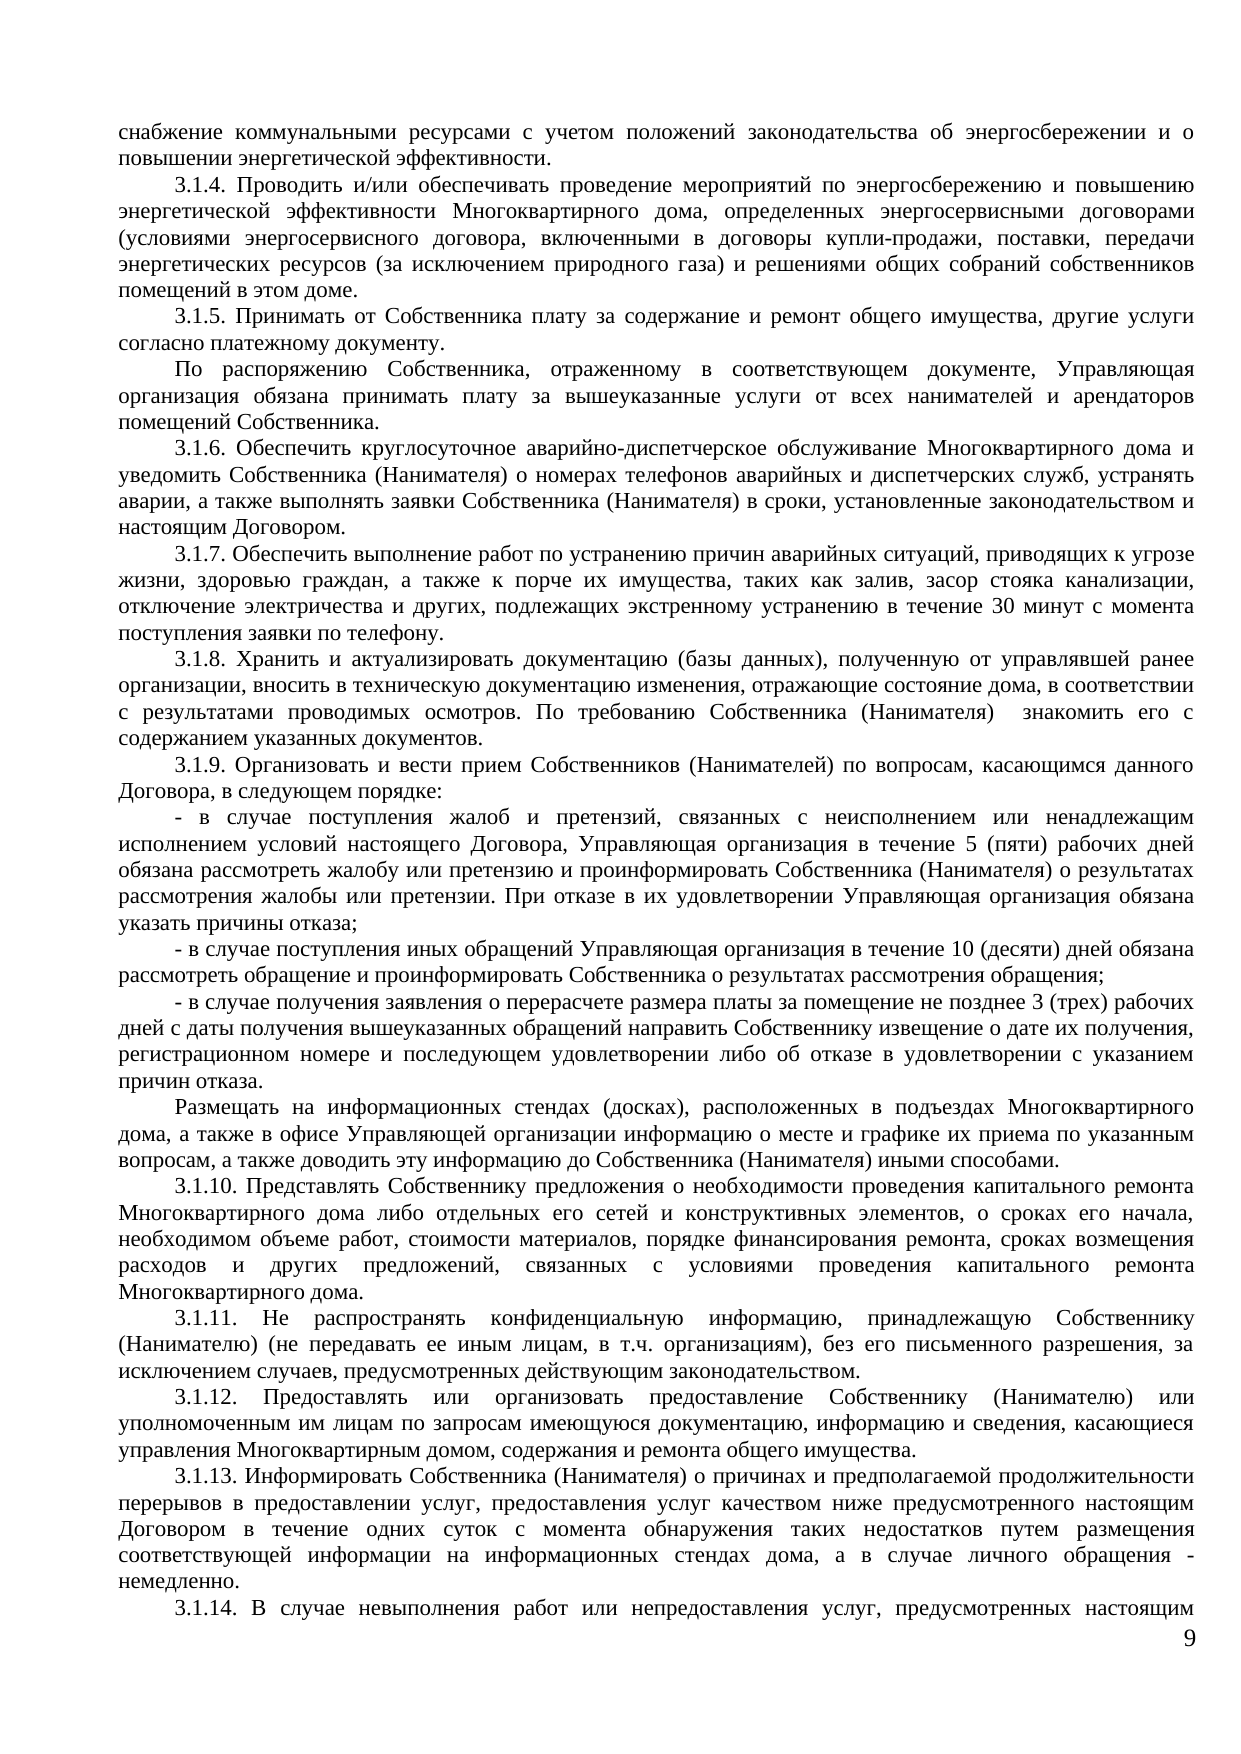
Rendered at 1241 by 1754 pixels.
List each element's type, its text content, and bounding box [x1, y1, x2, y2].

text 3.1.12. Предоставлять или организовать предоставление Собственнику (Нанимателю) или уполномоченным им лицам по запросам имеющуюся документацию, информацию и сведения, касающиеся управления Многоквартирным домом, содержания и ремонта общего имущества. [118, 1383, 1196, 1462]
text 3.1.13. Информировать Собственника (Нанимателя) о причинах и предполагаемой продолжительности перерывов в предоставлении услуг, предоставления услуг качеством ниже предусмотренного настоящим Договором в течение одних суток с момента обнаружения таких недостатков путем размещения соответствующей информации на информационных стендах дома, а в случае личного обращения - немедленно. [118, 1462, 1196, 1594]
text По распоряжению Собственника, отраженному в соответствующем документе, Управляющая организация обязана принимать плату за вышеуказанные услуги от всех нанимателей и арендаторов помещений Собственника. [118, 355, 1196, 434]
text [118, 1594, 1196, 1620]
text 3.1.6. Обеспечить круглосуточное аварийно-диспетчерское обслуживание Многоквартирного дома и уведомить Собственника (Нанимателя) о номерах телефонов аварийных и диспетчерских служб, устранять аварии, а также выполнять заявки Собственника (Нанимателя) в сроки, установленные законодательством и настоящим Договором. [118, 434, 1196, 540]
text 3.1.7. Обеспечить выполнение работ по устранению причин аварийных ситуаций, приводящих к угрозе жизни, здоровью граждан, а также к порче их имущества, таких как залив, засор стояка канализации, отключение электричества и других, подлежащих экстренному устранению в течение 30 минут с момента поступления заявки по телефону. [118, 540, 1196, 645]
text Размещать на информационных стендах (досках), расположенных в подъездах Многоквартирного дома, а также в офисе Управляющей организации информацию о месте и графике их приема по указанным вопросам, а также доводить эту информацию до Собственника (Нанимателя) иными способами. [118, 1093, 1196, 1172]
text 3.1.5. Принимать от Собственника плату за содержание и ремонт общего имущества, другие услуги согласно платежному документу. [118, 303, 1196, 355]
text 3.1.8. Хранить и актуализировать документацию (базы данных), полученную от управлявшей ранее организации, вносить в техническую документацию изменения, отражающие состояние дома, в соответствии с результатами проводимых осмотров. По требованию Собственника (Нанимателя) знакомить его с содержанием указанных документов. [118, 645, 1196, 751]
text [118, 118, 1196, 171]
text - в случае поступления жалоб и претензий, связанных с неисполнением или ненадлежащим исполнением условий настоящего Договора, Управляющая организация в течение 5 (пяти) рабочих дней обязана рассмотреть жалобу или претензию и проинформировать Собственника (Нанимателя) о результатах рассмотрения жалобы или претензии. При отказе в их удовлетворении Управляющая организация обязана указать причины отказа; [118, 803, 1196, 935]
text 3.1.4. Проводить и/или обеспечивать проведение мероприятий по энергосбережению и повышению энергетической эффективности Многоквартирного дома, определенных энергосервисными договорами (условиями энергосервисного договора, включенными в договоры купли-продажи, поставки, передачи энергетических ресурсов (за исключением природного газа) и решениями общих собраний собственников помещений в этом доме. [118, 171, 1196, 303]
text 3.1.9. Организовать и вести прием Собственников (Нанимателей) по вопросам, касающимся данного Договора, в следующем порядке: [118, 751, 1196, 803]
text - в случае получения заявления о перерасчете размера платы за помещение не позднее 3 (трех) рабочих дней с даты получения вышеуказанных обращений направить Собственнику извещение о дате их получения, регистрационном номере и последующем удовлетворении либо об отказе в удовлетворении с указанием причин отказа. [118, 988, 1196, 1093]
text 3.1.10. Представлять Собственнику предложения о необходимости проведения капитального ремонта Многоквартирного дома либо отдельных его сетей и конструктивных элементов, о сроках его начала, необходимом объеме работ, стоимости материалов, порядке финансирования ремонта, сроках возмещения расходов и других предложений, связанных с условиями проведения капитального ремонта Многоквартирного дома. [118, 1172, 1196, 1304]
text 3.1.11. Не распространять конфиденциальную информацию, принадлежащую Собственнику (Нанимателю) (не передавать ее иным лицам, в т.ч. организациям), без его письменного разрешения, за исключением случаев, предусмотренных действующим законодательством. [118, 1304, 1196, 1383]
text - в случае поступления иных обращений Управляющая организация в течение 10 (десяти) дней обязана рассмотреть обращение и проинформировать Собственника о результатах рассмотрения обращения; [118, 935, 1196, 988]
